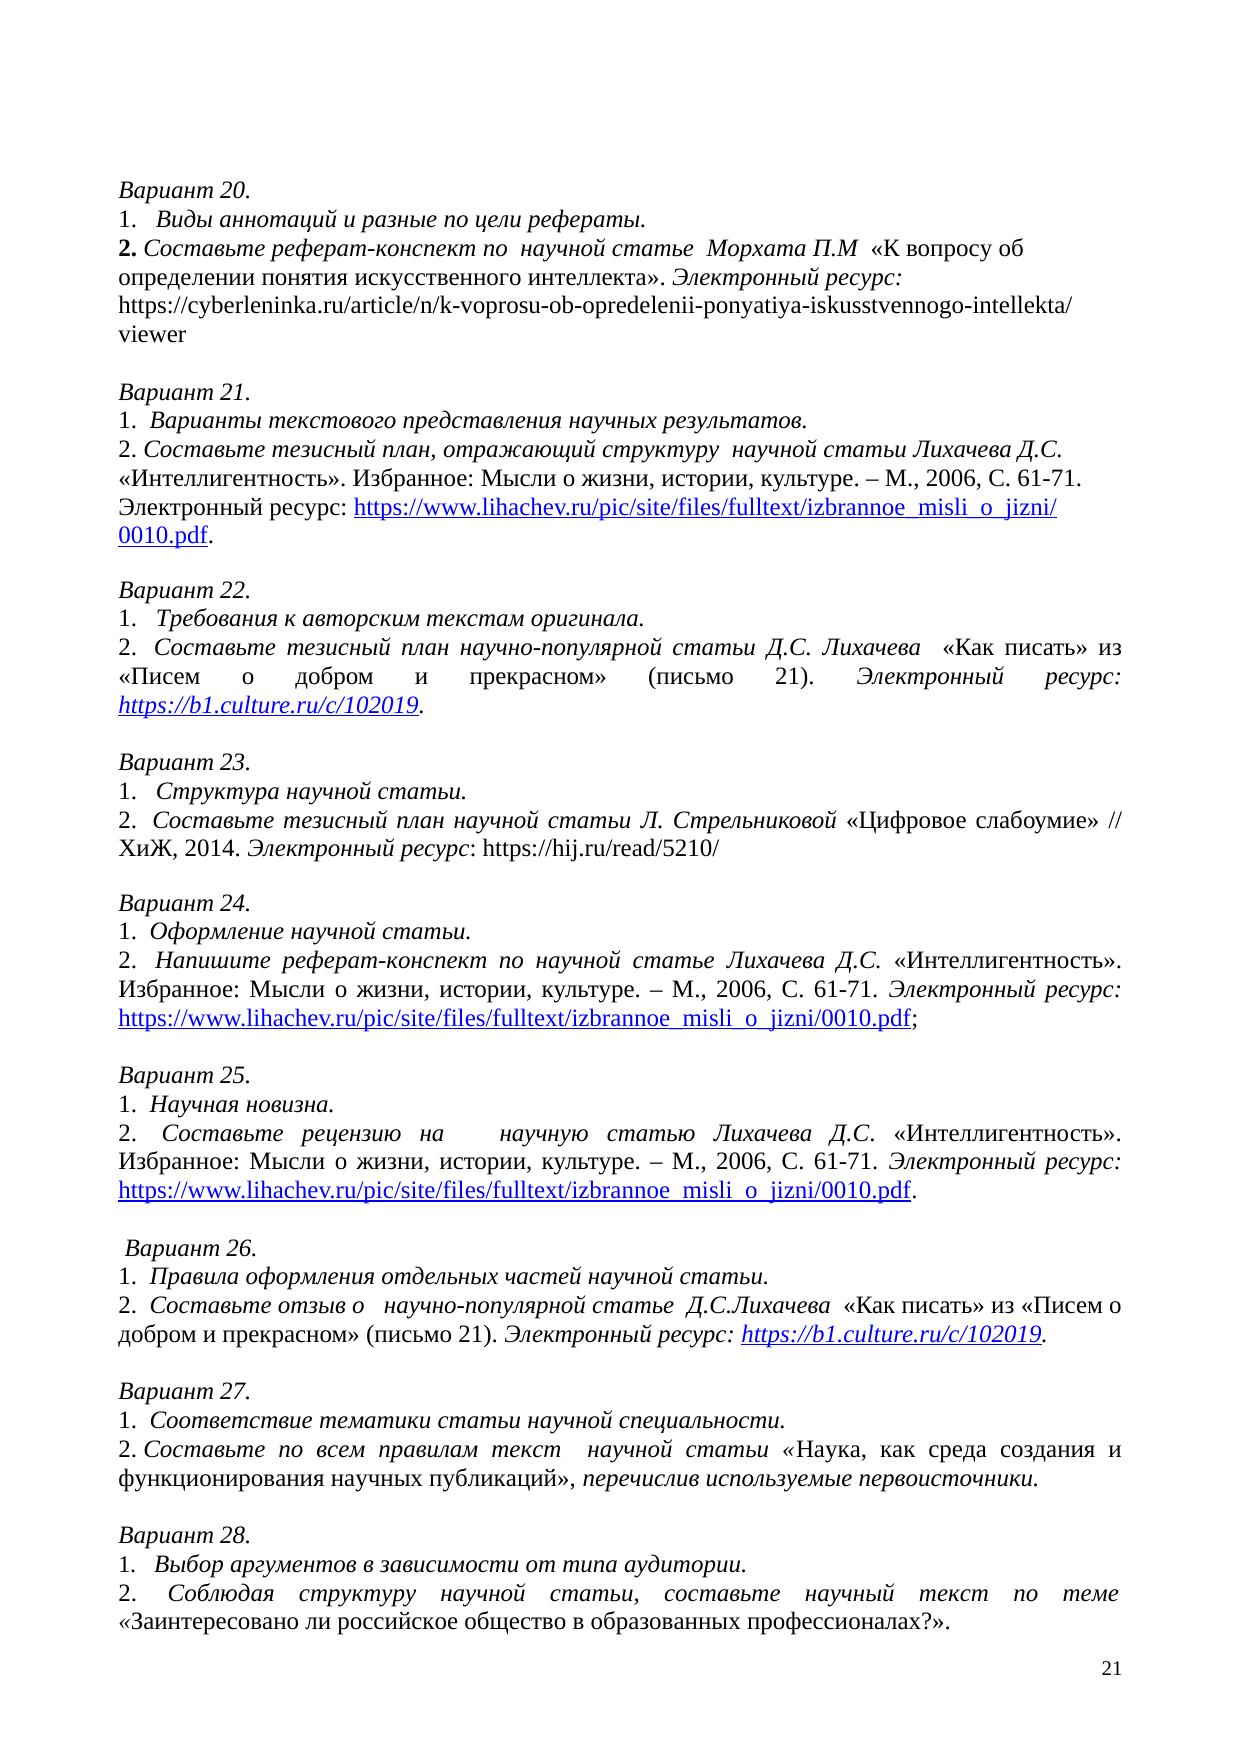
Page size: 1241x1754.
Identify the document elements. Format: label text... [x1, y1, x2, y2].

text 2. Напишите реферат-конспект по научной статье Лихачева Д.С. «Интеллигентность». Избранное: Мысли о жизни, истории, культуре. – М., 2006, С. 61-71. Электронный ресурс: https://www.lihachev.ru/pic/site/files/fulltext/izbrannoe_misli_o_jizni/0010.pdf; [118, 945, 1122, 1031]
text 2. Составьте тезисный план научной статьи Л. Стрельниковой «Цифровое слабоумие» // ХиЖ, 2014. Электронный ресурс: https://hij.ru/read/5210/ [118, 805, 1122, 862]
text 1. Соответствие тематики статьи научной специальности. [118, 1405, 1122, 1434]
text 1. Требования к авторским текстам оригинала. [118, 603, 1122, 632]
text 2. Соблюдая структуру научной статьи, составьте научный текст по теме «Заинтересовано ли российское общество в образованных профессионалах?». [118, 1578, 1122, 1635]
text Вариант 20. [118, 176, 1122, 204]
text 2. Составьте тезисный план, отражающий структуру научной статьи Лихачева Д.С. «Интеллигентность». Избранное: Мысли о жизни, истории, культуре. – М., 2006, С. 61-71. Электронный ресурс: https://www.lihachev.ru/pic/site/files/fulltext/izbrannoe_misli_o_jizni/0010.pdf. [118, 434, 1122, 549]
text 1. Оформление научной статьи. [118, 916, 1122, 945]
text 1. Виды аннотаций и разные по цели рефераты. [118, 204, 1122, 233]
text 2. Составьте тезисный план научно-популярной статьи Д.С. Лихачева «Как писать» из «Писем о добром и прекрасном» (письмо 21). Электронный ресурс: https://b1.culture.ru/c/102019. [118, 632, 1122, 718]
subtitle 2. Составьте реферат-конспект по научной статье Морхата П.М «К вопросу об определении понятия искусственного интеллекта». Электронный ресурс: https://cyberleninka.ru/article/n/k-voprosu-ob-opredelenii-ponyatiya-iskusstvennogo-intellekta/viewer [118, 233, 1122, 348]
list Выбор аргументов в зависимости от типа аудитории. [118, 1549, 1122, 1578]
text Вариант 22. [118, 575, 1122, 603]
text 2. Составьте рецензию на научную статью Лихачева Д.С. «Интеллигентность». Избранное: Мысли о жизни, истории, культуре. – М., 2006, С. 61-71. Электронный ресурс: https://www.lihachev.ru/pic/site/files/fulltext/izbrannoe_misli_o_jizni/0010.pdf. [118, 1118, 1122, 1204]
text 1. Структура научной статьи. [118, 776, 1122, 805]
text 1. Варианты текстового представления научных результатов. [118, 406, 1122, 434]
text Вариант 28. [118, 1520, 1122, 1549]
text 2. Составьте по всем правилам текст научной статьи «Наука, как среда создания и функционирования научных публикаций», перечислив используемые первоисточники. [118, 1434, 1122, 1491]
text 1. Правила оформления отдельных частей научной статьи. [118, 1261, 1122, 1290]
text Вариант 26. [118, 1233, 1122, 1261]
text Вариант 25. [118, 1060, 1122, 1089]
text 1. Научная новизна. [118, 1089, 1122, 1118]
text Вариант 21. [118, 377, 1122, 406]
text Вариант 27. [118, 1376, 1122, 1405]
text Вариант 24. [118, 888, 1122, 916]
text 2. Составьте отзыв о научно-популярной статье Д.С.Лихачева «Как писать» из «Писем о добром и прекрасном» (письмо 21). Электронный ресурс: https://b1.culture.ru/c/102019. [118, 1290, 1122, 1348]
text Вариант 23. [118, 747, 1122, 776]
